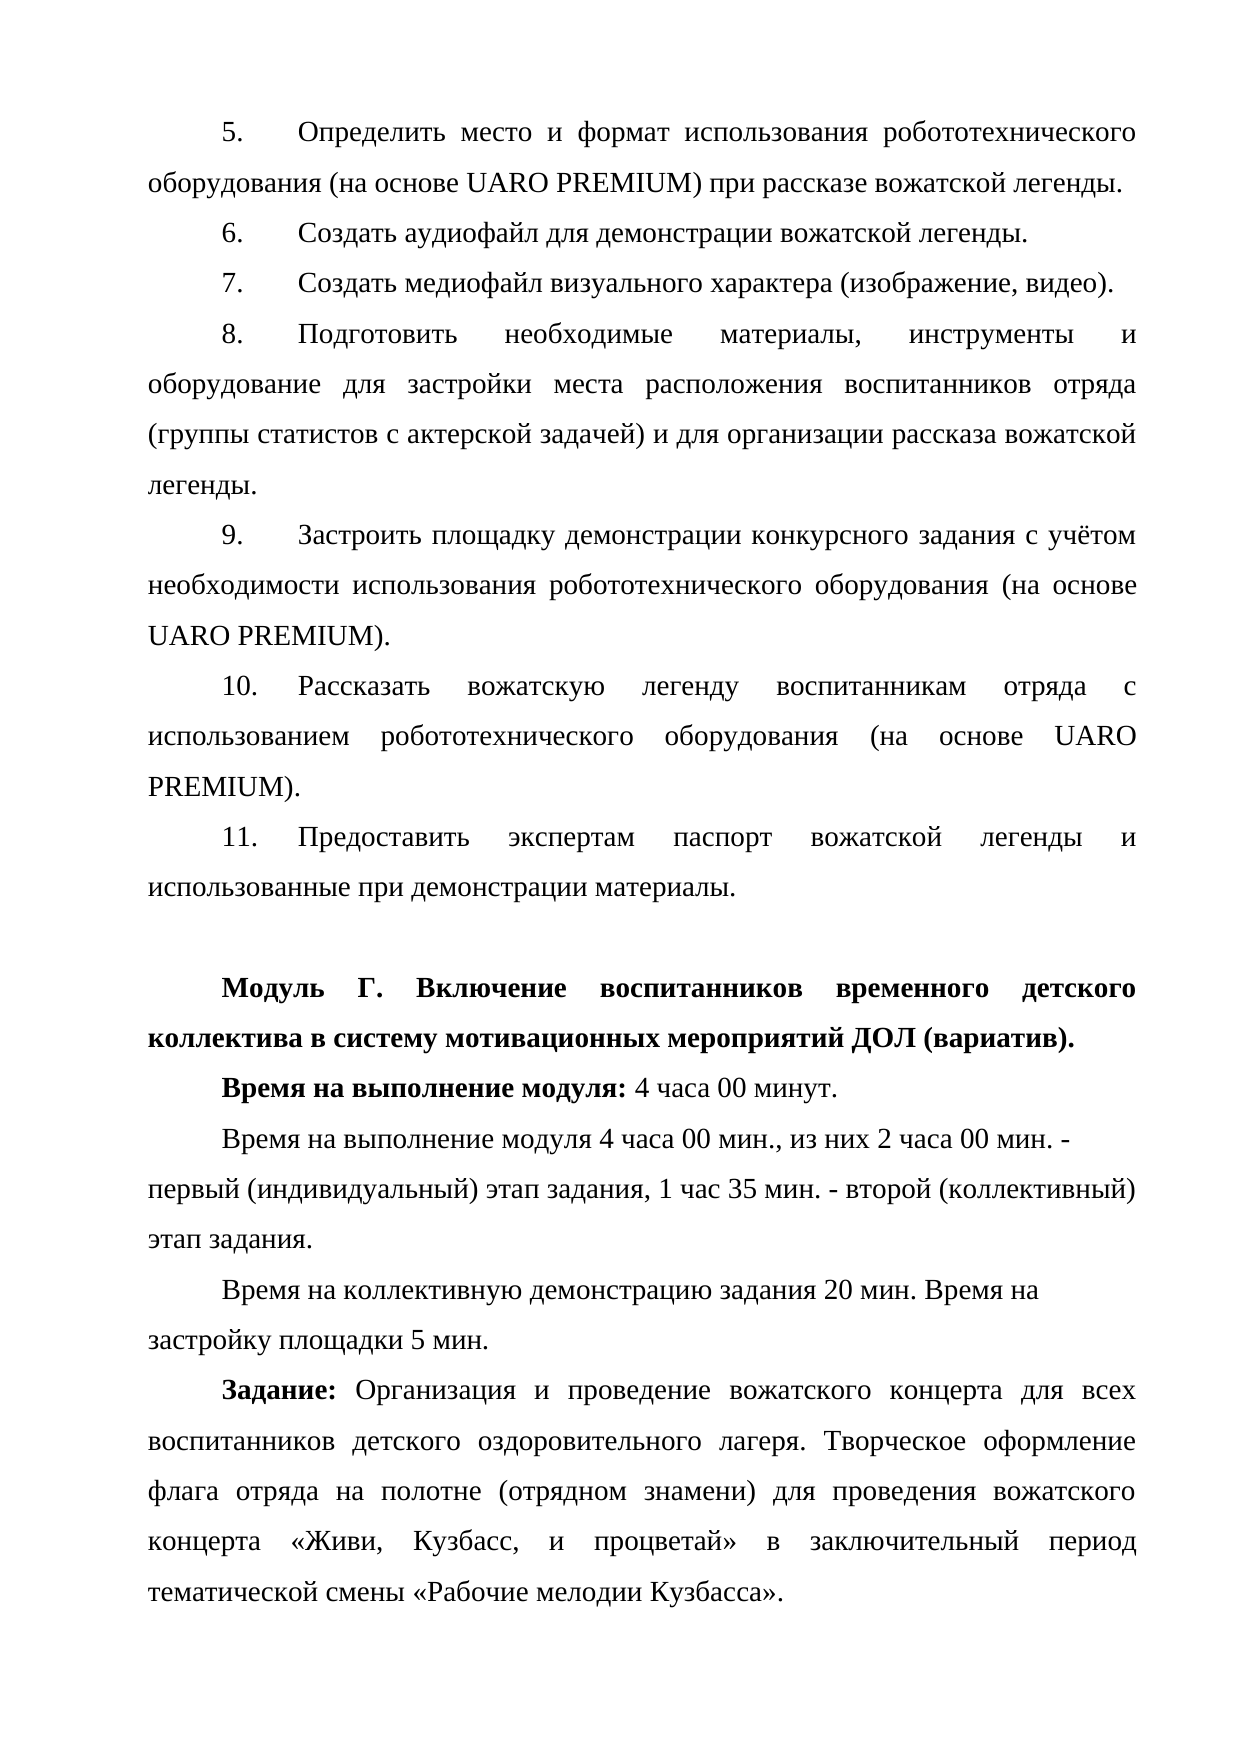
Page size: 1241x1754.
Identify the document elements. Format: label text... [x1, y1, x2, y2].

text Время на выполнение модуля: 4 часа 00 минут. [148, 1071, 1137, 1104]
list Определить место и формат использования робототехнического оборудования (на основе UARO PREMIUM) при рассказе вожатской легенды. [148, 114, 1137, 198]
text Время на коллективную демонстрацию задания 20 мин. Время на застройку площадки 5 мин. [148, 1272, 1137, 1356]
list Застроить площадку демонстрации конкурсного задания с учётом необходимости использования робототехнического оборудования (на основе UARO PREMIUM). [148, 517, 1137, 651]
list Предоставить экспертам паспорт вожатской легенды и использованные при демонстрации материалы. [148, 819, 1137, 903]
text Время на выполнение модуля 4 часа 00 мин., из них 2 часа 00 мин. - первый (индивидуальный) этап задания, 1 час 35 мин. - второй (коллективный) этап задания. [148, 1121, 1137, 1255]
text Задание: Организация и проведение вожатского концерта для всех воспитанников детского оздоровительного лагеря. Творческое оформление флага отряда на полотне (отрядном знамени) для проведения вожатского концерта «Живи, Кузбасс, и процветай» в заключительный период тематической смены «Рабочие мелодии Кузбасса». [148, 1372, 1137, 1607]
list Создать аудиофайл для демонстрации вожатской легенды. [148, 215, 1137, 249]
list Рассказать вожатскую легенду воспитанникам отряда с использованием робототехнического оборудования (на основе UARO PREMIUM). [148, 668, 1137, 802]
text Модуль Г. Включение воспитанников временного детского коллектива в систему мотивационных мероприятий ДОЛ (вариатив). [148, 970, 1137, 1054]
list Создать медиофайл визуального характера (изображение, видео). [148, 266, 1137, 299]
list Подготовить необходимые материалы, инструменты и оборудование для застройки места расположения воспитанников отряда (группы статистов с актерской задачей) и для организации рассказа вожатской легенды. [148, 316, 1137, 500]
